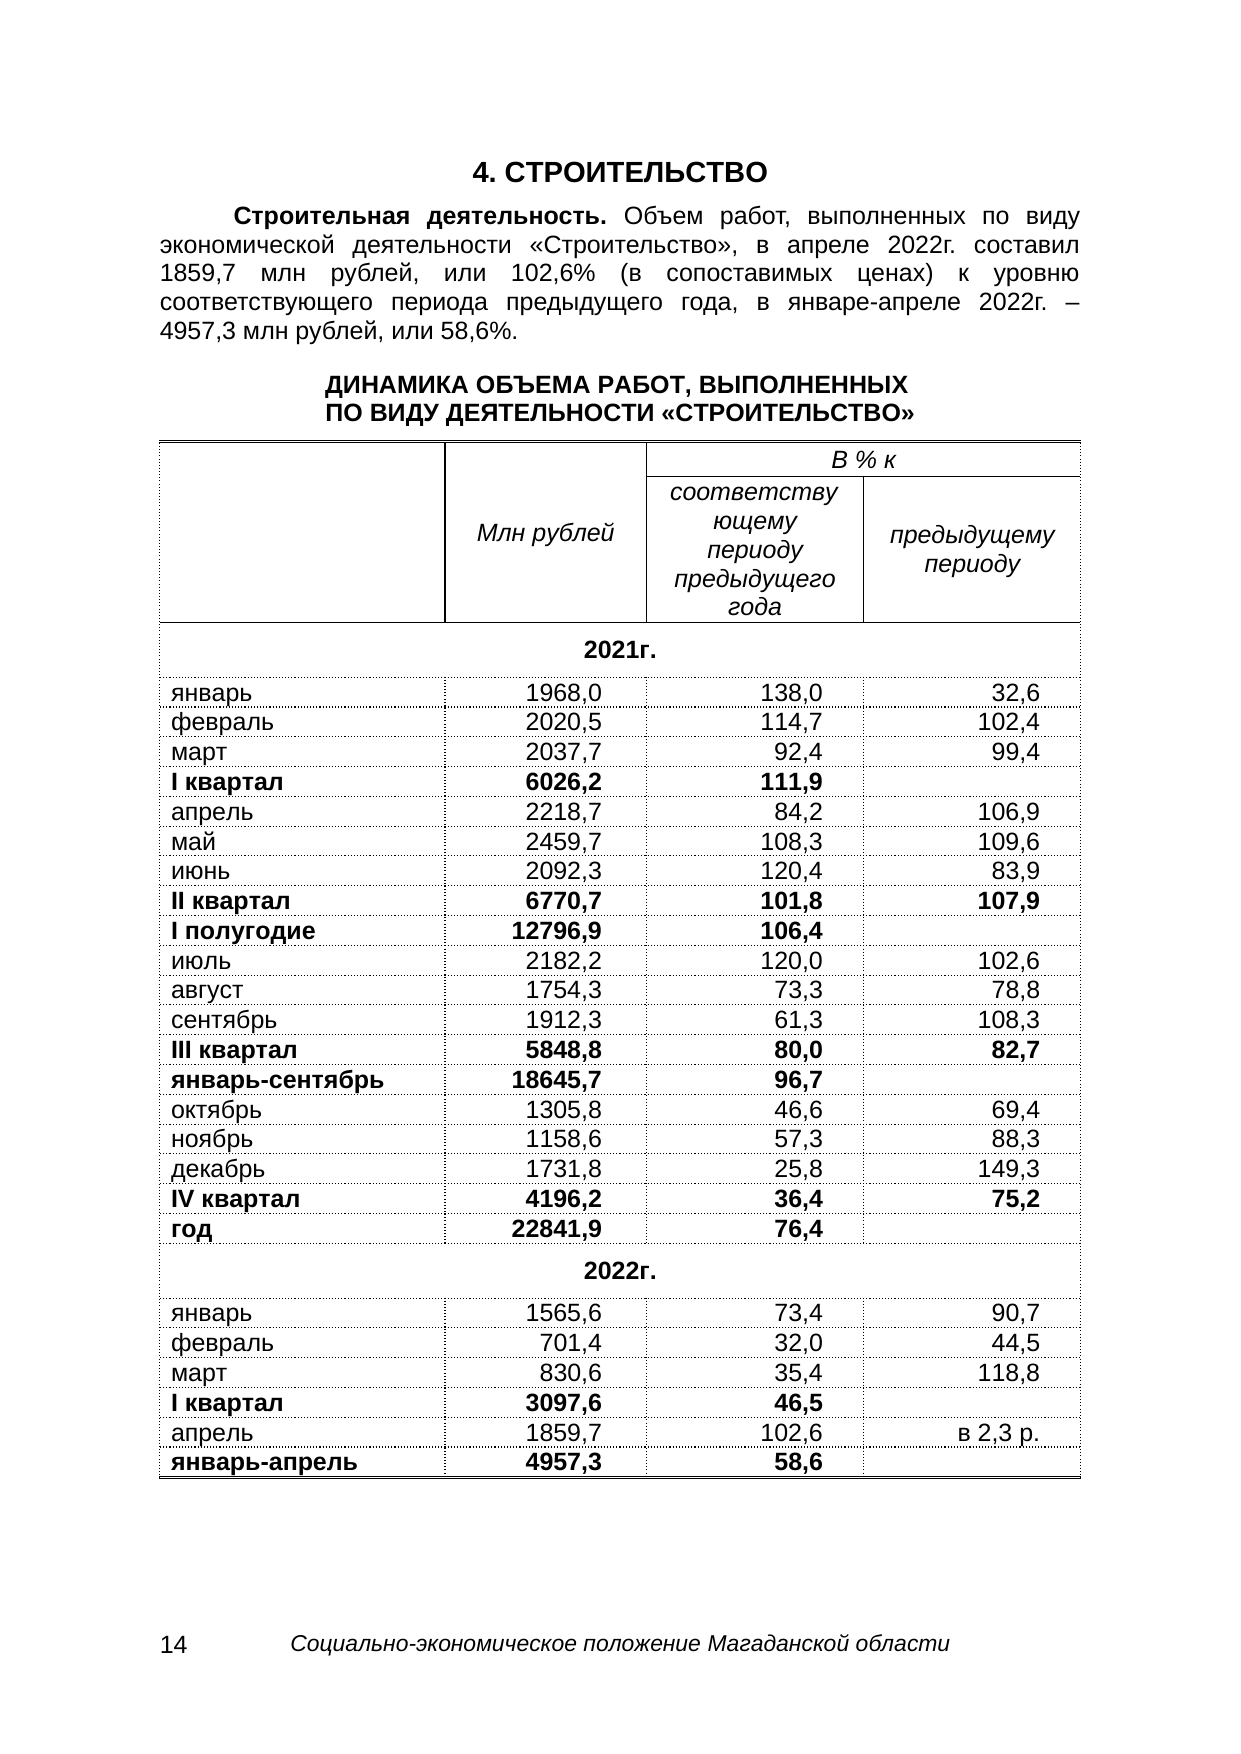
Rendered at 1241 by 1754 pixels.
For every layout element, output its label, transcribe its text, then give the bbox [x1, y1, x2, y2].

table_cell 2022г. [160, 1243, 1081, 1297]
table_cell 88,3 [864, 1124, 1081, 1153]
table_cell 99,4 [864, 736, 1081, 766]
table_header Млн рублей [446, 443, 646, 622]
table_cell год [160, 1213, 445, 1243]
table_cell [864, 1064, 1081, 1094]
table_cell [864, 915, 1081, 945]
table_cell 25,8 [646, 1153, 863, 1183]
table_cell февраль [160, 1327, 445, 1357]
table_cell 2459,7 [445, 826, 646, 855]
table_cell апрель [160, 796, 445, 826]
table_cell 102,6 [864, 945, 1081, 974]
table_cell июнь [160, 855, 445, 885]
table_cell 1305,8 [445, 1094, 646, 1123]
table_cell соответствующему периоду предыдущего года [647, 477, 863, 622]
table_cell 2092,3 [445, 855, 646, 885]
table_cell 120,0 [646, 945, 863, 974]
table_cell 3097,6 [445, 1387, 646, 1417]
table_cell 57,3 [646, 1124, 863, 1153]
table_cell 830,6 [445, 1357, 646, 1387]
table_cell март [160, 736, 445, 766]
table_cell 6026,2 [445, 766, 646, 796]
table_cell 120,4 [646, 855, 863, 885]
table_cell 12796,9 [445, 915, 646, 945]
table_cell 22841,9 [445, 1213, 646, 1243]
table_cell 2020,5 [445, 706, 646, 736]
table_cell 46,5 [646, 1387, 863, 1417]
table_cell [864, 1213, 1081, 1243]
table_cell 83,9 [864, 855, 1081, 885]
table_cell 1565,6 [445, 1298, 646, 1327]
table_cell декабрь [160, 1153, 445, 1183]
table_cell январь-апрель [160, 1446, 445, 1476]
table_cell 102,6 [646, 1417, 863, 1446]
table_cell 58,6 [646, 1446, 863, 1476]
table_cell 6770,7 [445, 885, 646, 915]
table_cell 73,3 [646, 975, 863, 1004]
table_cell 46,6 [646, 1094, 863, 1123]
table_cell [864, 766, 1081, 796]
table_cell 2218,7 [445, 796, 646, 826]
table_cell 5848,8 [445, 1034, 646, 1064]
table_cell 32,6 [864, 677, 1081, 706]
table_cell 118,8 [864, 1357, 1081, 1387]
table_cell 1859,7 [445, 1417, 646, 1446]
table_cell 4196,2 [445, 1183, 646, 1213]
table_cell август [160, 975, 445, 1004]
table_cell 2037,7 [445, 736, 646, 766]
table_cell январь [160, 677, 445, 706]
table_cell 90,7 [864, 1298, 1081, 1327]
table_cell 69,4 [864, 1094, 1081, 1123]
table_cell 1912,3 [445, 1004, 646, 1034]
table_cell I квартал [160, 1387, 445, 1417]
table_cell ноябрь [160, 1124, 445, 1153]
table_cell октябрь [160, 1094, 445, 1123]
table_cell 1158,6 [445, 1124, 646, 1153]
table_cell 84,2 [646, 796, 863, 826]
table_cell 76,4 [646, 1213, 863, 1243]
table_cell предыдущему периоду [864, 476, 1081, 622]
table_cell 36,4 [646, 1183, 863, 1213]
table_cell 61,3 [646, 1004, 863, 1034]
table_cell в 2,3 р. [864, 1417, 1081, 1446]
text ДИНАМИКА ОБЪЕМА РАБОТ, ВЫПОЛНЕННЫХ ПО ВИДУ ДЕЯТЕЛЬНОСТИ «СТРОИТЕЛЬСТВО» [159, 370, 1081, 427]
table_cell [864, 1387, 1081, 1417]
table_cell 1754,3 [445, 975, 646, 1004]
table_cell I квартал [160, 766, 445, 796]
table_cell 1968,0 [445, 677, 646, 706]
table_cell 75,2 [864, 1183, 1081, 1213]
table_cell 108,3 [646, 826, 863, 855]
table_cell 1731,8 [445, 1153, 646, 1183]
table_cell апрель [160, 1417, 445, 1446]
table_cell 102,4 [864, 706, 1081, 736]
table_cell январь-сентябрь [160, 1064, 445, 1094]
table_cell II квартал [160, 885, 445, 915]
table_cell 2182,2 [445, 945, 646, 974]
table_header В % к [647, 443, 1081, 476]
table_cell 107,9 [864, 885, 1081, 915]
table_cell 106,4 [646, 915, 863, 945]
table_cell 108,3 [864, 1004, 1081, 1034]
table_header [160, 443, 444, 622]
table_cell 101,8 [646, 885, 863, 915]
text Строительная деятельность. Объем работ, выполненных по виду экономической деятельности «Строительство», в апреле 2022г. составил 1859,7 млн рублей, или 102,6% (в сопоставимых ценах) к уровню соответствующего периода предыдущего года, в январе-апреле 2022г. – 4957,3 млн рублей, или 58,6%. [159, 201, 1081, 345]
table_cell IV квартал [160, 1183, 445, 1213]
table_cell 138,0 [646, 677, 863, 706]
table_cell 82,7 [864, 1034, 1081, 1064]
table_cell июль [160, 945, 445, 974]
table_cell 111,9 [646, 766, 863, 796]
table_cell март [160, 1357, 445, 1387]
table_cell 109,6 [864, 826, 1081, 855]
table_cell 96,7 [646, 1064, 863, 1094]
table_cell 92,4 [646, 736, 863, 766]
table_cell 2021г. [160, 622, 1081, 677]
table_cell 35,4 [646, 1357, 863, 1387]
table_cell февраль [160, 706, 445, 736]
table_cell 80,0 [646, 1034, 863, 1064]
table_cell 32,0 [646, 1327, 863, 1357]
table_cell 114,7 [646, 706, 863, 736]
table_cell 106,9 [864, 796, 1081, 826]
table_cell май [160, 826, 445, 855]
table_cell 4957,3 [445, 1446, 646, 1476]
subtitle 4. СТРОИТЕЛЬСТВО [159, 155, 1081, 188]
table_cell 44,5 [864, 1327, 1081, 1357]
table_cell январь [160, 1298, 445, 1327]
table_cell 18645,7 [445, 1064, 646, 1094]
table_cell 149,3 [864, 1153, 1081, 1183]
table_cell 78,8 [864, 975, 1081, 1004]
table_cell [864, 1446, 1081, 1476]
table_cell сентябрь [160, 1004, 445, 1034]
table_cell 73,4 [646, 1298, 863, 1327]
table_cell 701,4 [445, 1327, 646, 1357]
table_cell I полугодие [160, 915, 445, 945]
table_cell III квартал [160, 1034, 445, 1064]
